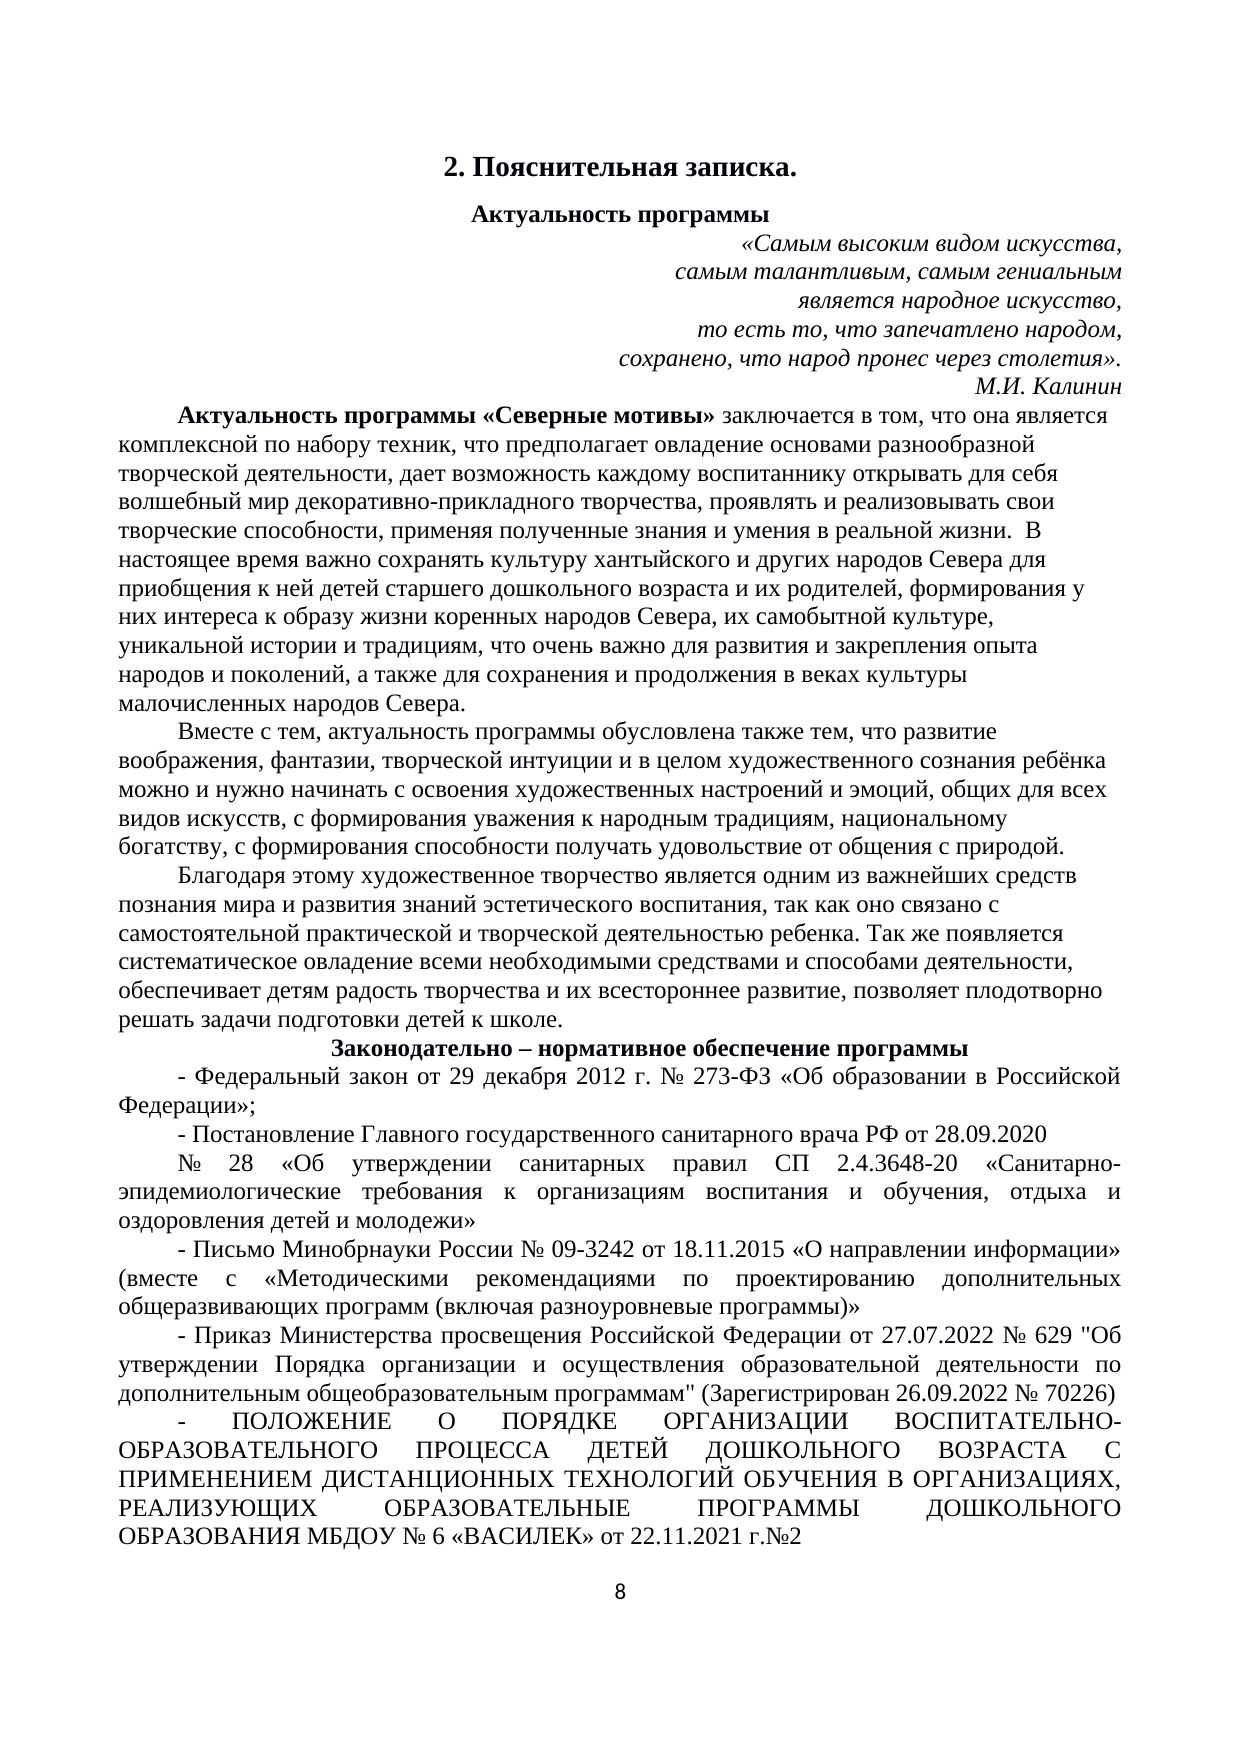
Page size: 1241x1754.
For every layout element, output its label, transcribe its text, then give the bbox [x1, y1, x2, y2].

text 2. Пояснительная записка. [118, 149, 1122, 182]
text М.И. Калинин [118, 371, 1122, 400]
text «Самым высоким видом искусства, [118, 228, 1122, 256]
text Благодаря этому художественное творчество является одним из важнейших средств познания мира и развития знаний эстетического воспитания, так как оно связано с самостоятельной практической и творческой деятельностью ребенка. Так же появляется систематическое овладение всеми необходимыми средствами и способами деятельности, обеспечивает детям радость творчества и их всестороннее развитие, позволяет плодотворно решать задачи подготовки детей к школе. [118, 860, 1122, 1033]
text то есть то, что запечатлено народом, [118, 314, 1122, 343]
text - Федеральный закон от 29 декабря 2012 г. № 273-ФЗ «Об образовании в Российской Федерации»; [118, 1061, 1122, 1119]
text - Приказ Министерства просвещения Российской Федерации от 27.07.2022 № 629 "Об утверждении Порядка организации и осуществления образовательной деятельности по дополнительным общеобразовательным программам" (Зарегистрирован 26.09.2022 № 70226) [118, 1320, 1122, 1406]
text Законодательно – нормативное обеспечение программы [118, 1033, 1122, 1061]
text самым талантливым, самым гениальным [118, 256, 1122, 285]
text - Письмо Минобрнауки России № 09-3242 от 18.11.2015 «О направлении информации» (вместе с «Методическими рекомендациями по проектированию дополнительных общеразвивающих программ (включая разноуровневые программы)» [118, 1234, 1122, 1320]
text Актуальность программы «Северные мотивы» заключается в том, что она является комплексной по набору техник, что предполагает овладение основами разнообразной творческой деятельности, дает возможность каждому воспитаннику открывать для себя волшебный мир декоративно-прикладного творчества, проявлять и реализовывать свои творческие способности, применяя полученные знания и умения в реальной жизни. В настоящее время важно сохранять культуру хантыйского и других народов Севера для приобщения к ней детей старшего дошкольного возраста и их родителей, формирования у них интереса к образу жизни коренных народов Севера, их самобытной культуре, уникальной истории и традициям, что очень важно для развития и закрепления опыта народов и поколений, а также для сохранения и продолжения в веках культуры малочисленных народов Севера. [118, 400, 1122, 716]
text Вместе с тем, актуальность программы обусловлена также тем, что развитие воображения, фантазии, творческой интуиции и в целом художественного сознания ребёнка можно и нужно начинать с освоения художественных настроений и эмоций, общих для всех видов искусств, с формирования уважения к народным традициям, национальному богатству, с формирования способности получать удовольствие от общения с природой. [118, 716, 1122, 860]
text - ПОЛОЖЕНИЕ О ПОРЯДКЕ ОРГАНИЗАЦИИ ВОСПИТАТЕЛЬНО-ОБРАЗОВАТЕЛЬНОГО ПРОЦЕССА ДЕТЕЙ ДОШКОЛЬНОГО ВОЗРАСТА С ПРИМЕНЕНИЕМ ДИСТАНЦИОННЫХ ТЕХНОЛОГИЙ ОБУЧЕНИЯ В ОРГАНИЗАЦИЯХ, РЕАЛИЗУЮЩИХ ОБРАЗОВАТЕЛЬНЫЕ ПРОГРАММЫ ДОШКОЛЬНОГО ОБРАЗОВАНИЯ МБДОУ № 6 «ВАСИЛЕК» от 22.11.2021 г.№2 [118, 1406, 1122, 1550]
text является народное искусство, [118, 285, 1122, 314]
text сохранено, что народ пронес через столетия». [118, 343, 1122, 371]
text - Постановление Главного государственного санитарного врача РФ от 28.09.2020 [118, 1119, 1122, 1148]
text № 28 «Об утверждении санитарных правил СП 2.4.3648-20 «Санитарно-эпидемиологические требования к организациям воспитания и обучения, отдыха и оздоровления детей и молодежи» [118, 1148, 1122, 1234]
text Актуальность программы [118, 199, 1122, 228]
